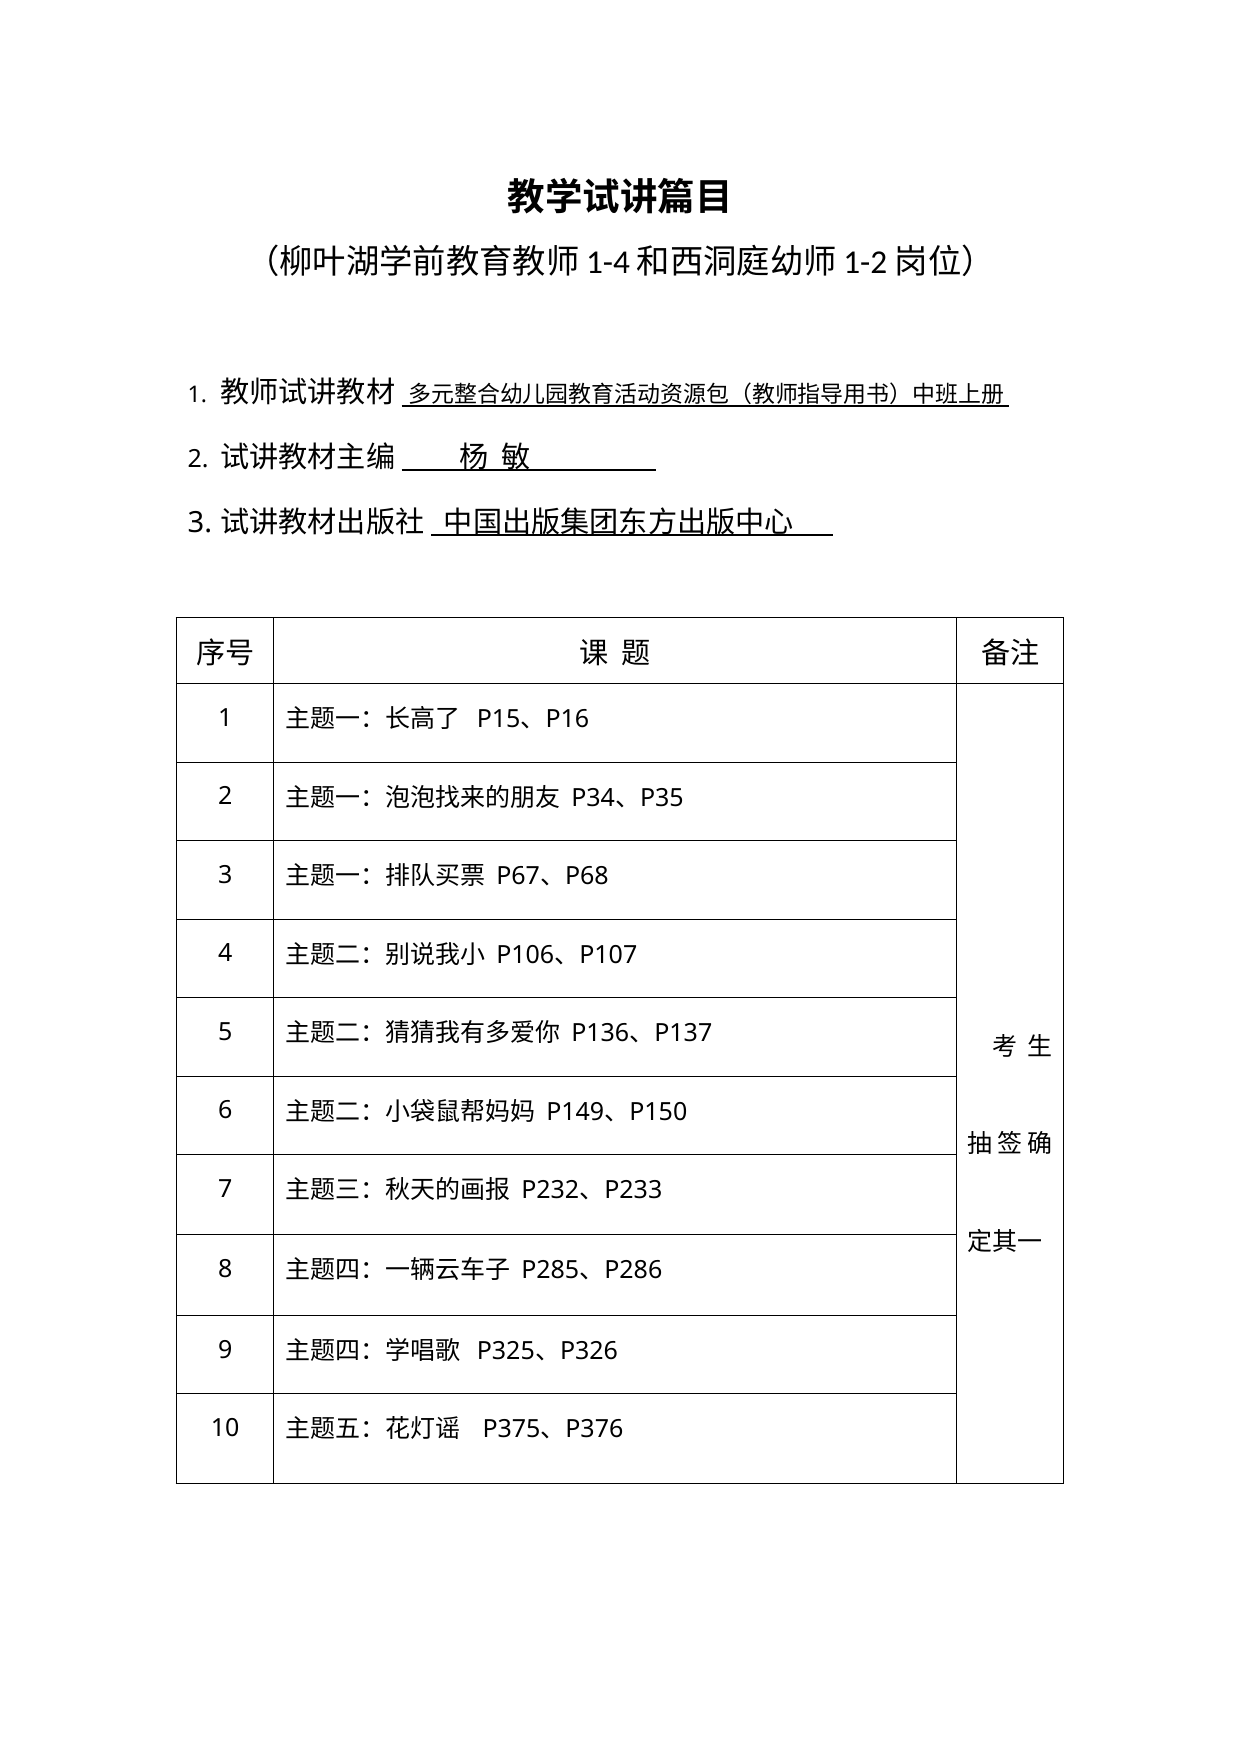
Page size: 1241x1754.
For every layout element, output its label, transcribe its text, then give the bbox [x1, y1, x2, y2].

table_cell 5 [177, 998, 273, 1076]
table_header 课 题 [274, 618, 956, 683]
table_cell 主题四：学唱歌 P325、P326 [274, 1316, 956, 1393]
table_cell 主题一：长高了 P15、P16 [274, 684, 956, 762]
table_cell 主题二：猜猜我有多爱你 P136、P137 [274, 998, 956, 1076]
text （柳叶湖学前教育教师1-4和西洞庭幼师1-2 岗位） [187, 227, 1053, 292]
list 试讲教材出版社 中国出版集团东方出版中心 [187, 487, 1053, 552]
table_cell 1 [177, 684, 273, 762]
table_header 备注 [957, 618, 1063, 683]
list 教师试讲教材 多元整合幼儿园教育活动资源包（教师指导用书）中班上册 [187, 357, 1053, 422]
table_cell 7 [177, 1155, 273, 1234]
table_cell 考生抽签确定其一 [957, 684, 1063, 1483]
table_cell 主题二：小袋鼠帮妈妈 P149、P150 [274, 1077, 956, 1154]
table_cell 6 [177, 1077, 273, 1154]
list 试讲教材主编 杨 敏 [187, 422, 1053, 487]
table_cell 3 [177, 841, 273, 919]
table_cell 2 [177, 763, 273, 840]
table_cell 10 [177, 1394, 273, 1483]
table_cell 主题四：一辆云车子 P285、P286 [274, 1235, 956, 1315]
text 教学试讲篇目 [187, 162, 1053, 227]
table_cell 8 [177, 1235, 273, 1315]
table_cell 4 [177, 920, 273, 997]
table_cell 主题一：泡泡找来的朋友 P34、P35 [274, 763, 956, 840]
table_cell 主题五：花灯谣 P375、P376 [274, 1394, 956, 1483]
table_cell 9 [177, 1316, 273, 1393]
table_header 序号 [177, 618, 273, 683]
table_cell 主题三：秋天的画报 P232、P233 [274, 1155, 956, 1234]
table_cell 主题二：别说我小 P106、P107 [274, 920, 956, 997]
table_cell 主题一：排队买票 P67、P68 [274, 841, 956, 919]
